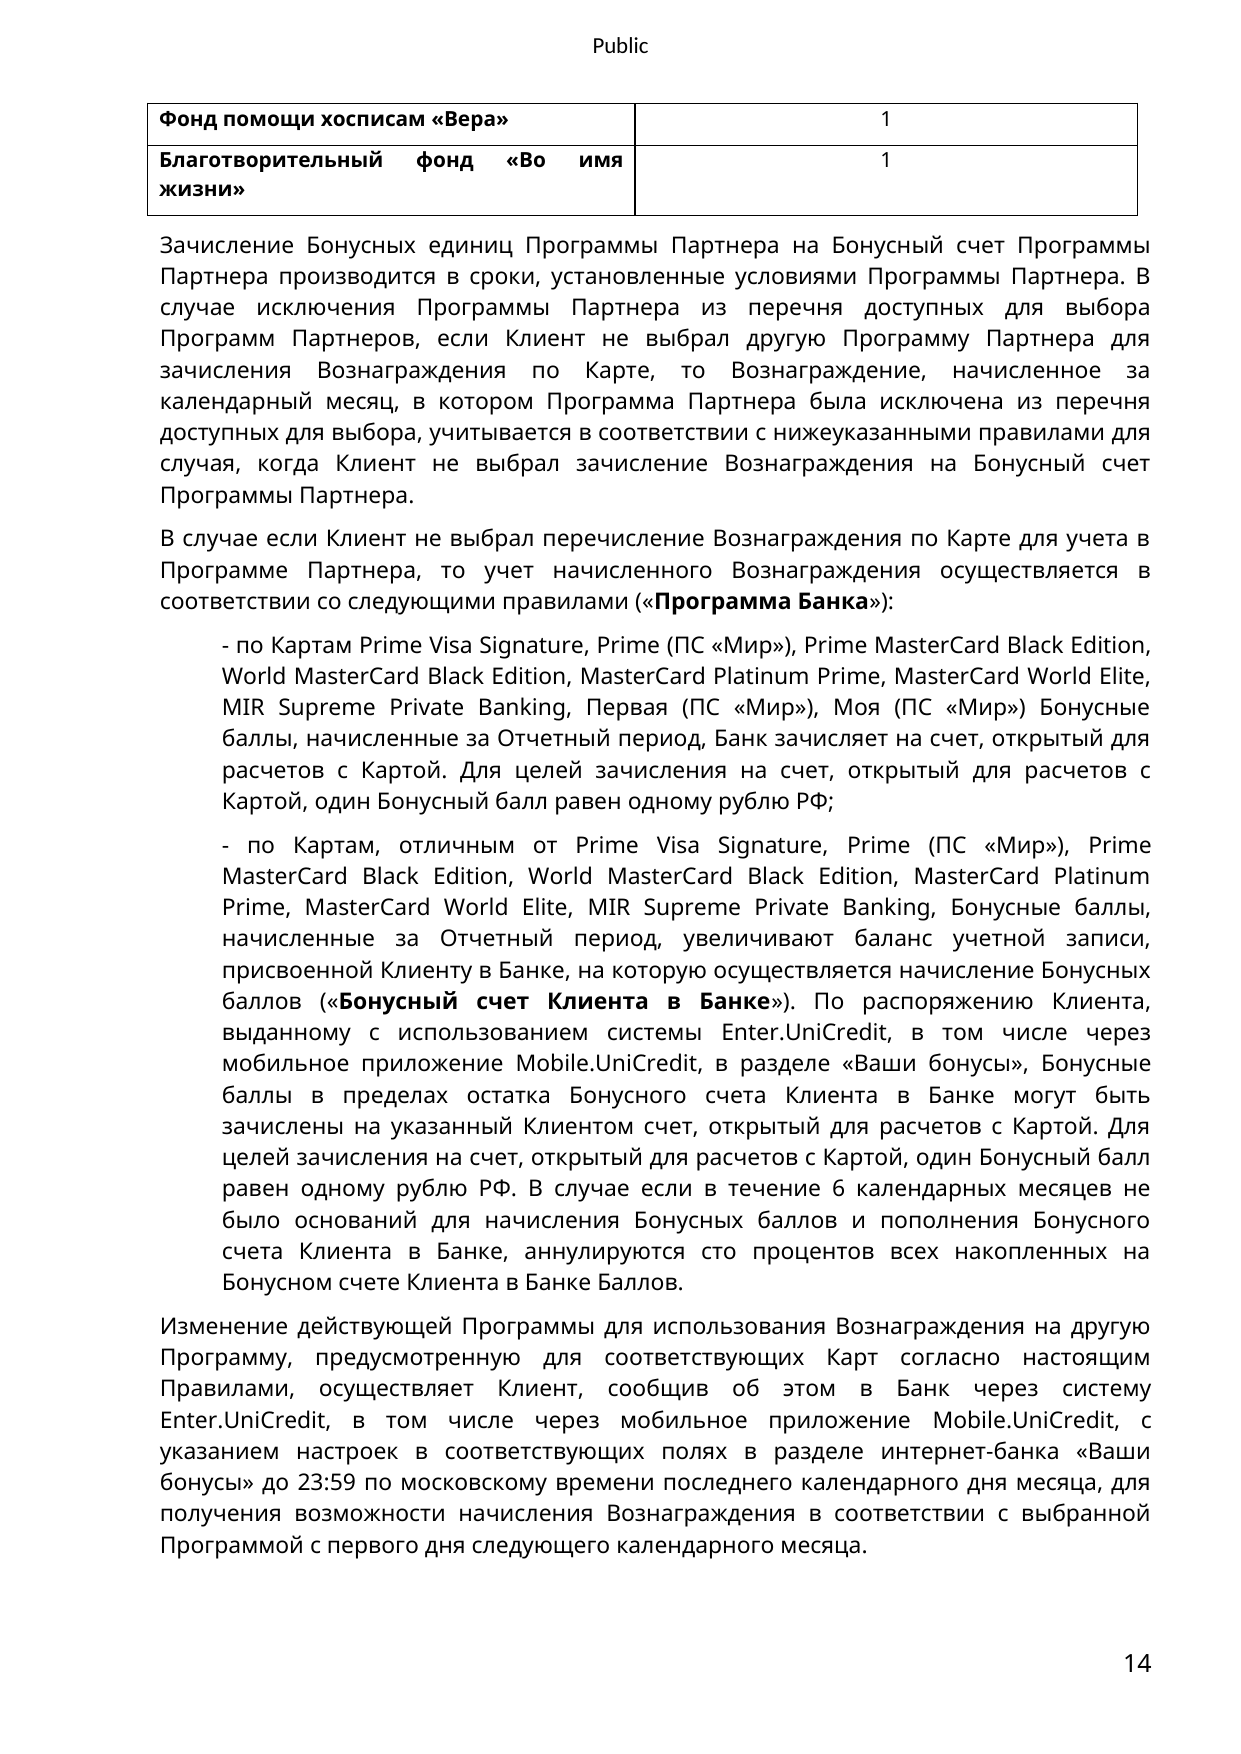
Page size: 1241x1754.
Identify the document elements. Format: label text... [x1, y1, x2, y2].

table_cell 1 [636, 104, 1137, 144]
table_cell 1 [636, 146, 1137, 215]
list - по Картам, отличным от Prime Visa Signature, Prime (ПС «Мир»), Prime MasterCard Black Edition, World MasterCard Black Edition, MasterCard Platinum Prime, MasterCard World Elite, MIR Supreme Private Banking, Бонусные баллы, начисленные за Отчетный период, увеличивают баланс учетной записи, присвоенной Клиенту в Банке, на которую осуществляется начисление Бонусных баллов («Бонусный счет Клиента в Банке»). По распоряжению Клиента, выданному с использованием системы Enter.UniCredit, в том числе через мобильное приложение Mobile.UniCredit, в разделе «Ваши бонусы», Бонусные баллы в пределах остатка Бонусного счета Клиента в Банке могут быть зачислены на указанный Клиентом счет, открытый для расчетов с Картой. Для целей зачисления на счет, открытый для расчетов с Картой, один Бонусный балл равен одному рублю РФ. В случае если в течение 6 календарных месяцев не было оснований для начисления Бонусных баллов и пополнения Бонусного счета Клиента в Банке, аннулируются сто процентов всех накопленных на Бонусном счете Клиента в Банке Баллов. [159, 828, 1152, 1297]
list Зачисление Бонусных единиц Программы Партнера на Бонусный счет Программы Партнера производится в сроки, установленные условиями Программы Партнера. В случае исключения Программы Партнера из перечня доступных для выбора Программ Партнеров, если Клиент не выбрал другую Программу Партнера для зачисления Вознаграждения по Карте, то Вознаграждение, начисленное за календарный месяц, в котором Программа Партнера была исключена из перечня доступных для выбора, учитывается в соответствии с нижеуказанными правилами для случая, когда Клиент не выбрал зачисление Вознаграждения на Бонусный счет Программы Партнера. [159, 228, 1152, 510]
list Изменение действующей Программы для использования Вознаграждения на другую Программу, предусмотренную для соответствующих Карт согласно настоящим Правилами, осуществляет Клиент, сообщив об этом в Банк через систему Enter.UniCredit, в том числе через мобильное приложение Mobile.UniCredit, с указанием настроек в соответствующих полях в разделе интернет-банка «Ваши бонусы» до 23:59 по московскому времени последнего календарного дня месяца, для получения возможности начисления Вознаграждения в соответствии с выбранной Программой с первого дня следующего календарного месяца. [159, 1310, 1152, 1560]
table_cell Фонд помощи хосписам «Вера» [148, 104, 634, 144]
list В случае если Клиент не выбрал перечисление Вознаграждения по Карте для учета в Программе Партнера, то учет начисленного Вознаграждения осуществляется в соответствии со следующими правилами («Программа Банка»): [159, 522, 1152, 616]
table_cell Благотворительный фонд «Во имя жизни» [148, 146, 634, 215]
list - по Картам Prime Visa Signature, Prime (ПС «Мир»), Prime MasterCard Black Edition, World MasterCard Black Edition, MasterCard Platinum Prime, MasterCard World Elite, MIR Supreme Private Banking, Первая (ПС «Мир»), Моя (ПС «Мир») Бонусные баллы, начисленные за Отчетный период, Банк зачисляет на счет, открытый для расчетов с Картой. Для целей зачисления на счет, открытый для расчетов с Картой, один Бонусный балл равен одному рублю РФ; [159, 628, 1152, 816]
